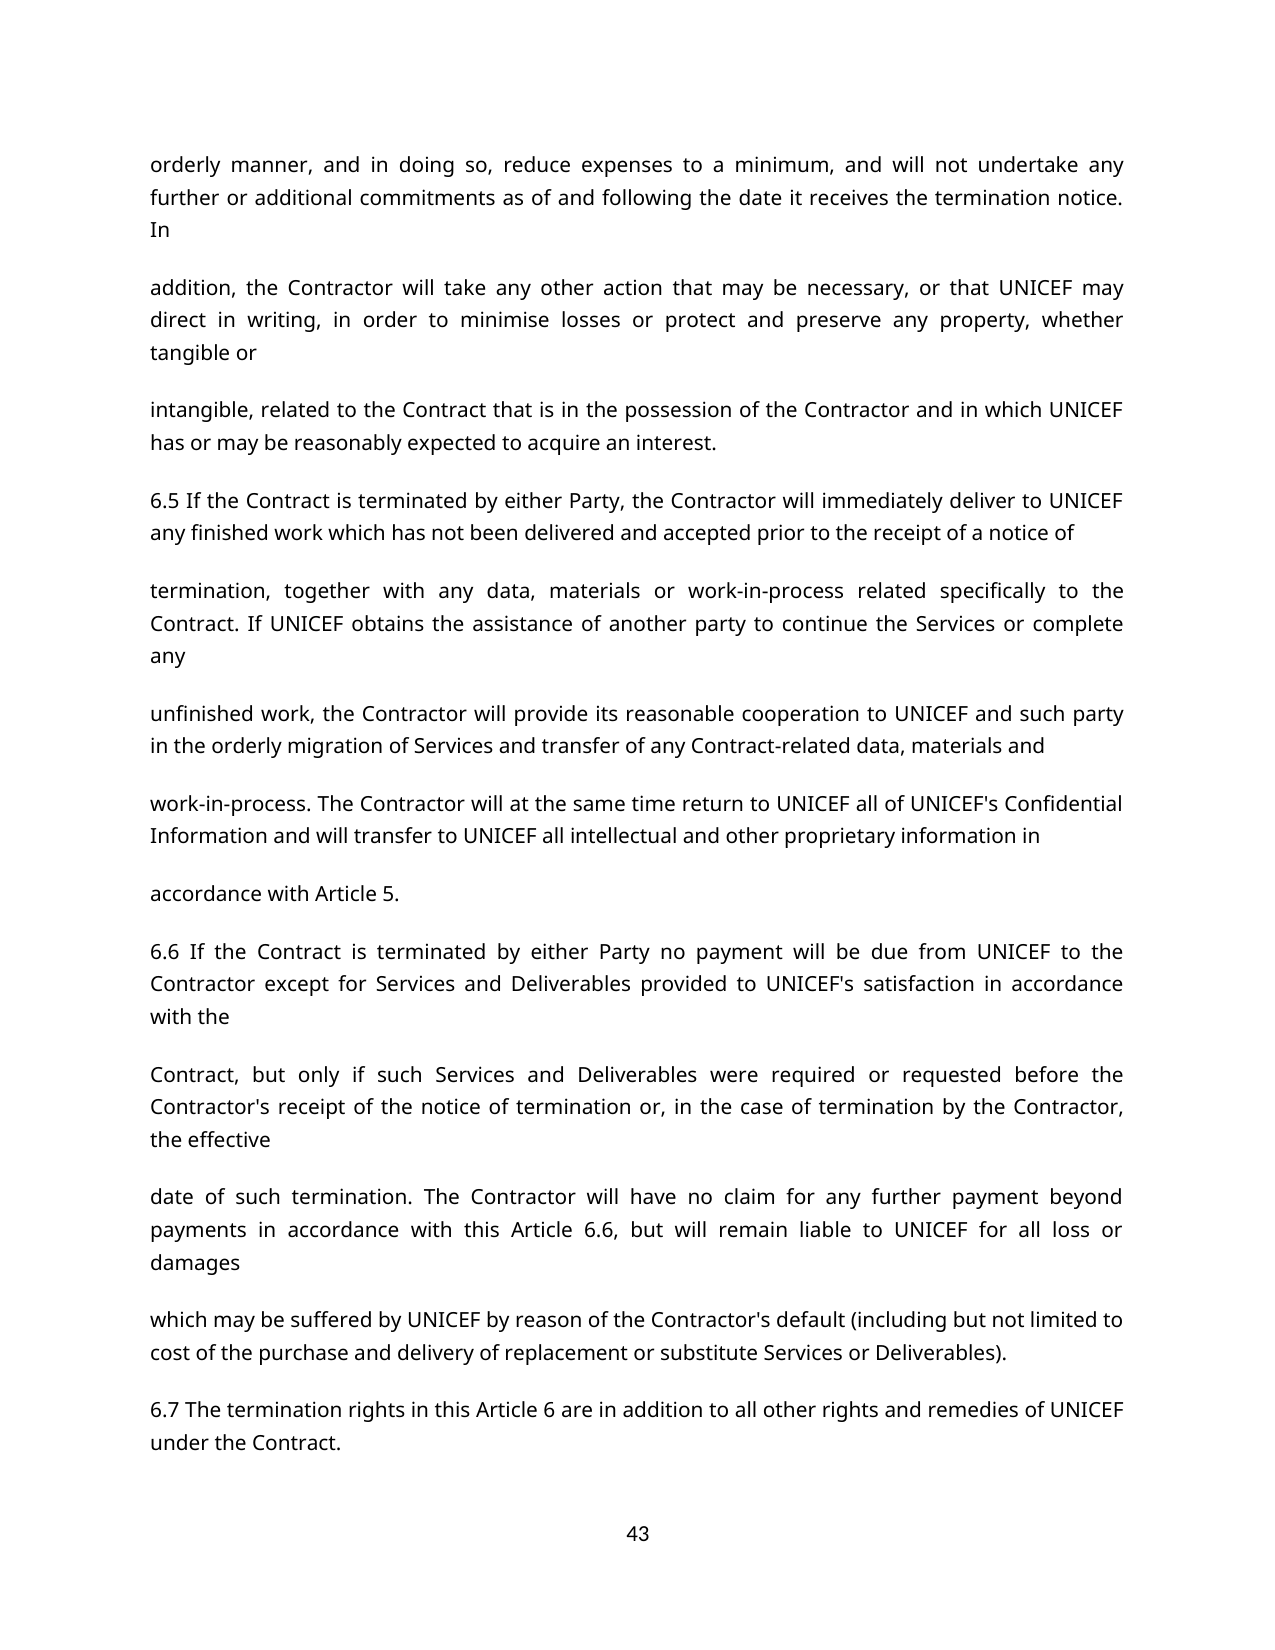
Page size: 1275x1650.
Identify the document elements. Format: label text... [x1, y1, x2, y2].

text termination, together with any data, materials or work-in-process related specifically to the Contract. If UNICEF obtains the assistance of another party to continue the Services or complete any [150, 576, 1125, 670]
text work-in-process. The Contractor will at the same time return to UNICEF all of UNICEF's Confidential Information and will transfer to UNICEF all intellectual and other proprietary information in [150, 789, 1125, 850]
text which may be suffered by UNICEF by reason of the Contractor's default (including but not limited to cost of the purchase and delivery of replacement or substitute Services or Deliverables). [150, 1305, 1125, 1366]
text intangible, related to the Contract that is in the possession of the Contractor and in which UNICEF has or may be reasonably expected to acquire an interest. [150, 396, 1125, 457]
text date of such termination. The Contractor will have no claim for any further payment beyond payments in accordance with this Article 6.6, but will remain liable to UNICEF for all loss or damages [150, 1182, 1125, 1276]
text accordance with Article 5. [150, 879, 1125, 908]
text Contract, but only if such Services and Deliverables were required or requested before the Contractor's receipt of the notice of termination or, in the case of termination by the Contractor, the effective [150, 1060, 1125, 1153]
text orderly manner, and in doing so, reduce expenses to a minimum, and will not undertake any further or additional commitments as of and following the date it receives the termination notice. In [150, 150, 1125, 244]
text addition, the Contractor will take any other action that may be necessary, or that UNICEF may direct in writing, in order to minimise losses or protect and preserve any property, whether tangible or [150, 273, 1125, 366]
text 6.5 If the Contract is terminated by either Party, the Contractor will immediately deliver to UNICEF any finished work which has not been delivered and accepted prior to the receipt of a notice of [150, 486, 1125, 547]
text 6.6 If the Contract is terminated by either Party no payment will be due from UNICEF to the Contractor except for Services and Deliverables provided to UNICEF's satisfaction in accordance with the [150, 937, 1125, 1031]
text 6.7 The termination rights in this Article 6 are in addition to all other rights and remedies of UNICEF under the Contract. [150, 1396, 1125, 1457]
text unfinished work, the Contractor will provide its reasonable cooperation to UNICEF and such party in the orderly migration of Services and transfer of any Contract-related data, materials and [150, 699, 1125, 760]
